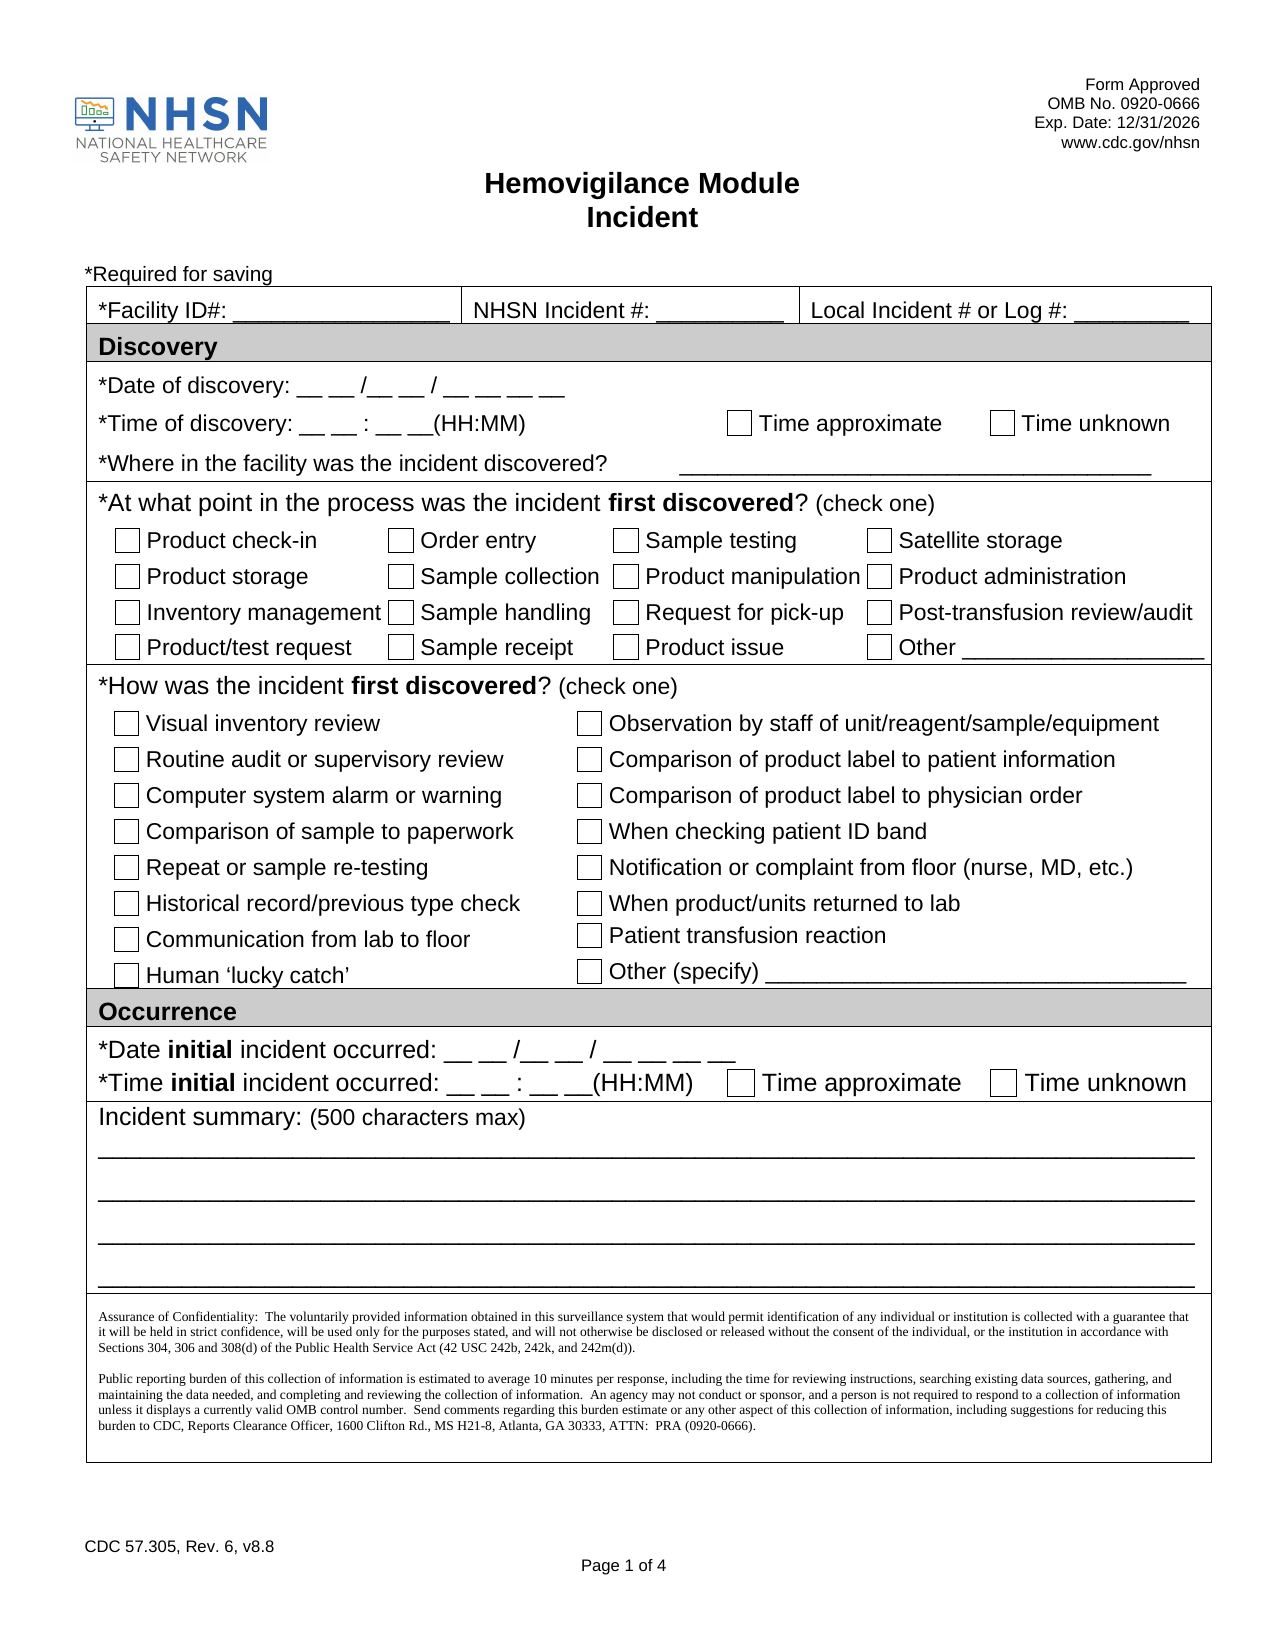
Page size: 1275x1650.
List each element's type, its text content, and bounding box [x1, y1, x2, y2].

text *Required for saving [84, 262, 1200, 286]
table_cell Product manipulation [612, 553, 865, 589]
table_cell Incident summary: (500 characters max) _____________________________________________________________________________________________________________________________________________________________________________________________________________________________________________ _______________________________________________________________________________ [87, 1102, 1211, 1293]
table_cell Repeat or sample re-testing [87, 844, 565, 880]
table_cell When checking patient ID band [565, 808, 1211, 844]
table_header *Facility ID#: _________________ [87, 287, 461, 323]
table_cell Time approximate [715, 1063, 977, 1101]
table_cell Order entry [387, 517, 612, 553]
table_cell Other (specify) _________________________________ [565, 952, 1211, 988]
table_header NHSN Incident #: __________ [462, 287, 799, 323]
table_cell Comparison of sample to paperwork [87, 808, 565, 844]
table_cell Discovery [87, 324, 1211, 361]
table_cell Other ___________________ [865, 625, 1211, 664]
table_cell *At what point in the process was the incident first discovered? (check one) [87, 482, 1211, 517]
table_cell *Time initial incident occurred: __ __ : __ __(HH:MM) [87, 1063, 715, 1101]
table_cell Time unknown [978, 398, 1211, 436]
table_cell Notification or complaint from floor (nurse, MD, etc.) [565, 844, 1211, 880]
table_cell Occurrence [87, 989, 1211, 1026]
table_cell *Time of discovery: __ __ : __ __(HH:MM) [87, 398, 715, 436]
text Hemovigilance Module [84, 166, 1200, 199]
table_cell Post-transfusion review/audit [865, 589, 1211, 625]
table_cell Sample receipt [387, 625, 612, 664]
picture [71, 91, 271, 164]
table_cell Sample collection [387, 553, 612, 589]
table_cell Computer system alarm or warning [87, 772, 565, 808]
table_cell Product issue [612, 625, 865, 664]
table_cell Request for pick-up [612, 589, 865, 625]
table_cell Product administration [865, 553, 1211, 589]
table_cell Satellite storage [865, 517, 1211, 553]
table_cell *Date of discovery: __ __ /__ __ / __ __ __ __ [87, 362, 1211, 398]
table_cell Historical record/previous type check [87, 880, 565, 916]
text Incident [84, 199, 1200, 233]
table_cell Patient transfusion reaction [565, 916, 1211, 952]
table_cell Communication from lab to floor [87, 916, 565, 952]
table_cell When product/units returned to lab [565, 880, 1211, 916]
table_cell *Where in the facility was the incident discovered? [87, 436, 668, 481]
table_cell Time approximate [715, 398, 977, 436]
table_cell Product storage [87, 553, 387, 589]
table_cell Routine audit or supervisory review [87, 736, 565, 772]
table_cell *Date initial incident occurred: __ __ /__ __ / __ __ __ __ [87, 1027, 1211, 1063]
table_cell Inventory management [87, 589, 387, 625]
table_cell Product check-in [87, 517, 387, 553]
table_cell _____________________________________ [668, 436, 1211, 481]
table_cell Comparison of product label to physician order [565, 772, 1211, 808]
table_cell Time unknown [978, 1063, 1211, 1101]
table_cell *How was the incident first discovered? (check one) [87, 665, 1211, 700]
table_cell Comparison of product label to patient information [565, 736, 1211, 772]
table_cell Observation by staff of unit/reagent/sample/equipment [565, 700, 1211, 736]
table_cell Visual inventory review [87, 700, 565, 736]
table_cell Sample handling [387, 589, 612, 625]
table_cell Assurance of Confidentiality: The voluntarily provided information obtained in this surveillance system that would permit identification of any individual or institution is collected with a guarantee that it will be held in strict confidence, will be used only for the purposes stated, and will not otherwise be disclosed or released without the consent of the individual, or the institution in accordance with Sections 304, 306 and 308(d) of the Public Health Service Act (42 USC 242b, 242k, and 242m(d)). Public reporting burden of this collection of information is estimated to average 10 minutes per response, including the time for reviewing instructions, searching existing data sources, gathering, and maintaining the data needed, and completing and reviewing the collection of information. An agency may not conduct or sponsor, and a person is not required to respond to a collection of information unless it displays a currently valid OMB control number. Send comments regarding this burden estimate or any other aspect of this collection of information, including suggestions for reducing this burden to CDC, Reports Clearance Officer, 1600 Clifton Rd., MS H21-8, Atlanta, GA 30333, ATTN: PRA (0920-0666). [87, 1294, 1211, 1462]
table_cell Sample testing [612, 517, 865, 553]
table_cell Product/test request [87, 625, 387, 664]
table_cell Human ‘lucky catch’ [87, 952, 565, 988]
table_header Local Incident # or Log #: _________ [800, 287, 1211, 323]
